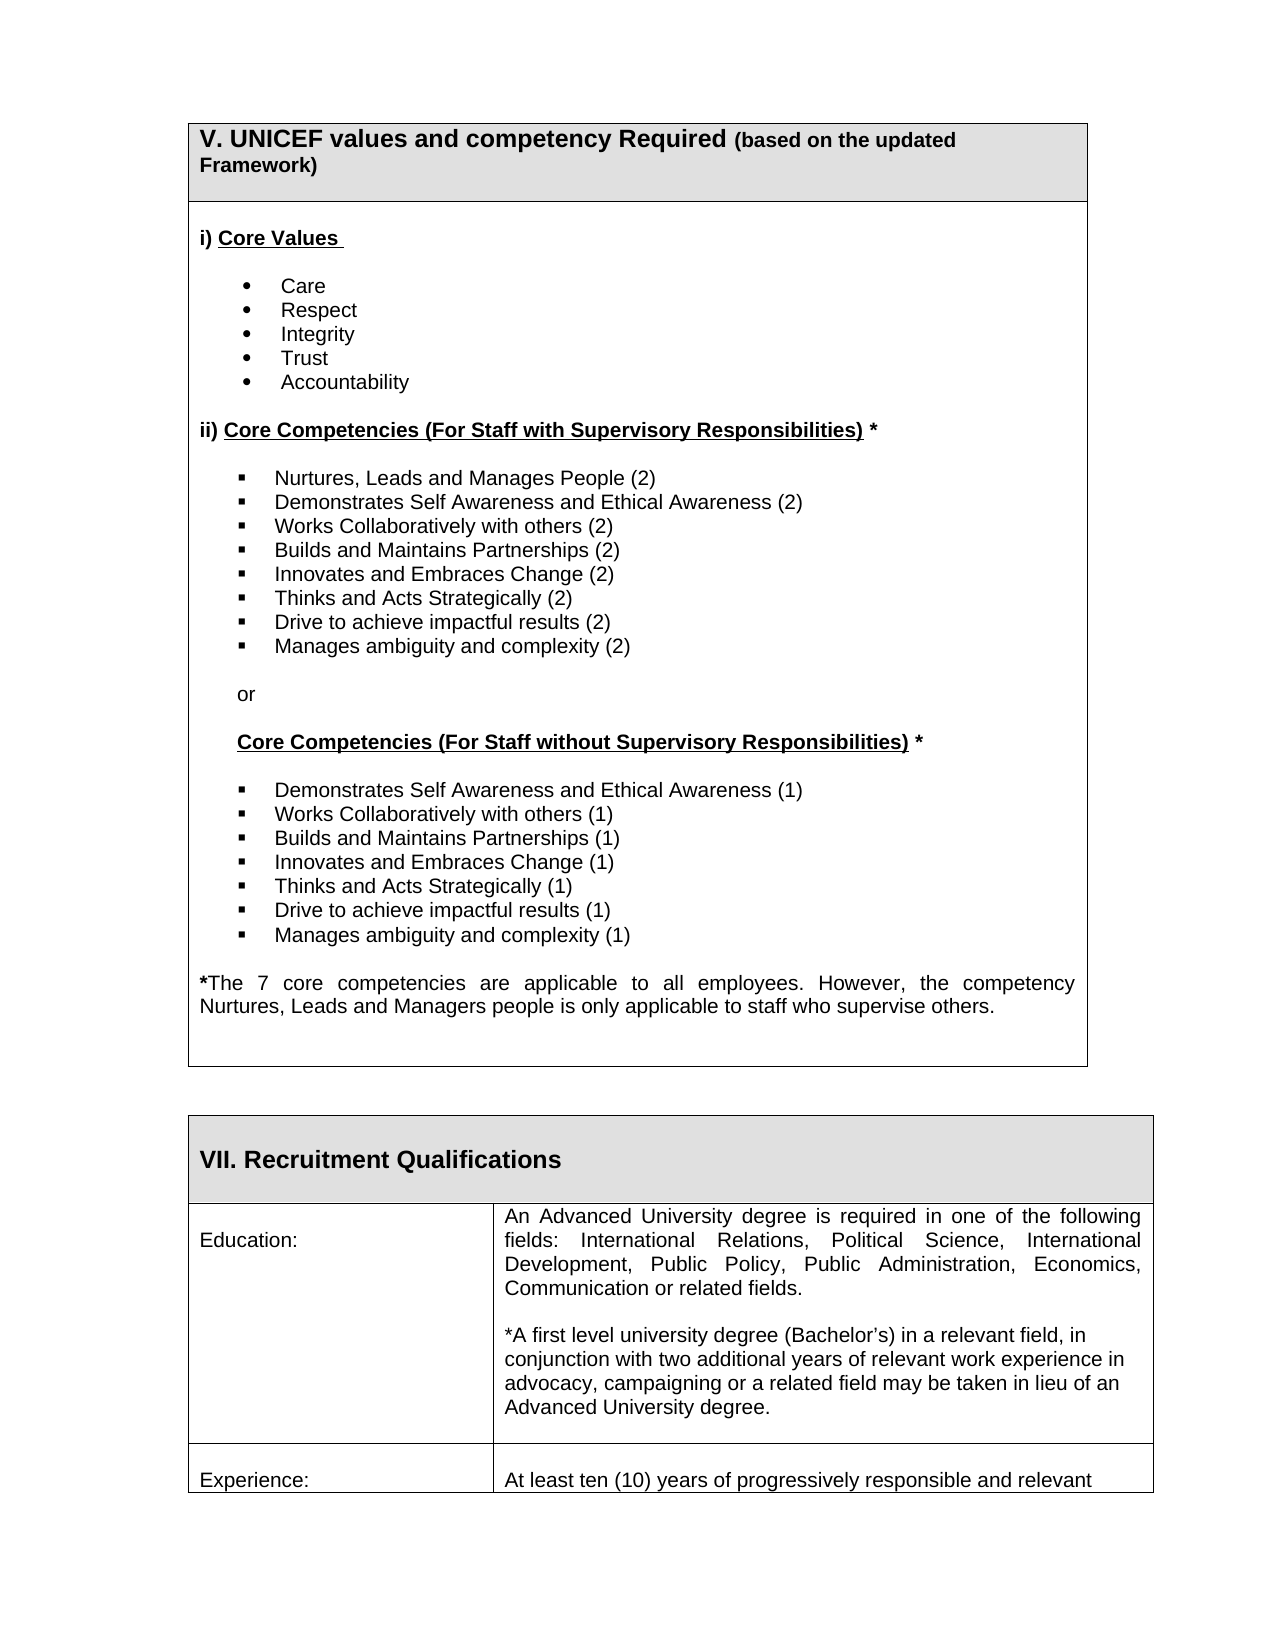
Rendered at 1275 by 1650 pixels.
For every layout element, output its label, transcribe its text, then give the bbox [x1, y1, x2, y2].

table_cell An Advanced University degree is required in one of the following fields: International Relations, Political Science, International Development, Public Policy, Public Administration, Economics, Communication or related fields. *A first level university degree (Bachelor’s) in a relevant field, in conjunction with two additional years of relevant work experience in advocacy, campaigning or a related field may be taken in lieu of an Advanced University degree. [494, 1204, 1153, 1443]
table_cell i) Core Values Care Respect Integrity Trust Accountability ii) Core Competencies (For Staff with Supervisory Responsibilities) * Nurtures, Leads and Manages People (2) Demonstrates Self Awareness and Ethical Awareness (2) Works Collaboratively with others (2) Builds and Maintains Partnerships (2) Innovates and Embraces Change (2) Thinks and Acts Strategically (2) Drive to achieve impactful results (2) Manages ambiguity and complexity (2) or Core Competencies (For Staff without Supervisory Responsibilities) * Demonstrates Self Awareness and Ethical Awareness (1) Works Collaboratively with others (1) Builds and Maintains Partnerships (1) Innovates and Embraces Change (1) Thinks and Acts Strategically (1) Drive to achieve impactful results (1) Manages ambiguity and complexity (1) *The 7 core competencies are applicable to all employees. However, the competency Nurtures, Leads and Managers people is only applicable to staff who supervise others. [189, 202, 1087, 1066]
table_cell Education: [189, 1204, 493, 1443]
table_header VII. Recruitment Qualifications [189, 1116, 1153, 1202]
table_header V. UNICEF values and competency Required (based on the updated Framework) [189, 124, 1087, 201]
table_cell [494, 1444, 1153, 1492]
table_cell Experience: [189, 1444, 493, 1492]
